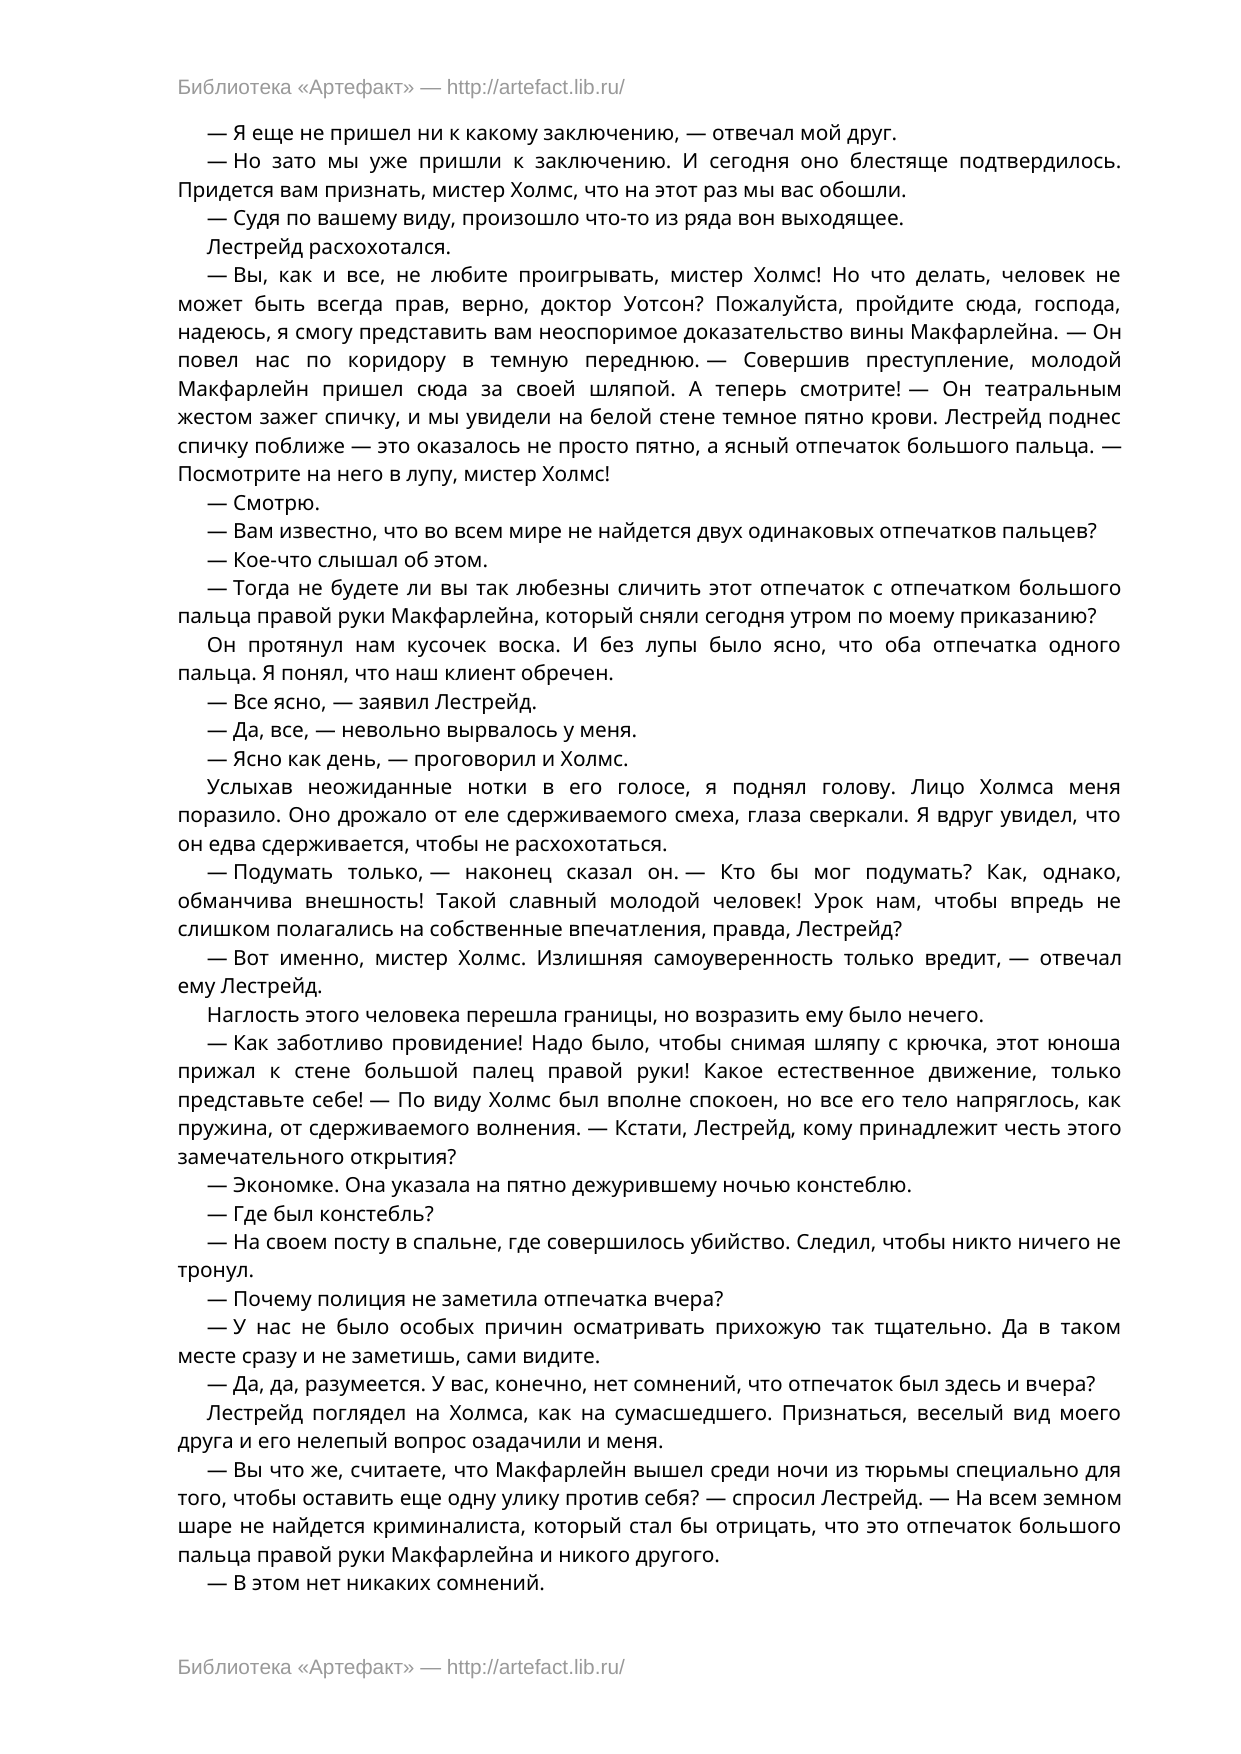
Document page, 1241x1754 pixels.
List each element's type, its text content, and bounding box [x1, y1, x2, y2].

text Лестрейд расхохотался. [177, 232, 1122, 260]
text — Да, все, — невольно вырвалось у меня. [177, 715, 1122, 744]
text — Судя по вашему виду, произошло что-то из ряда вон выходящее. [177, 203, 1122, 232]
text — Экономке. Она указала на пятно дежурившему ночью констеблю. [177, 1170, 1122, 1199]
text — Ясно как день, — проговорил и Холмс. [177, 744, 1122, 772]
text — Вы что же, считаете, что Макфарлейн вышел среди ночи из тюрьмы специально для того, чтобы оставить еще одну улику против себя? — спросил Лестрейд. — На всем земном шаре не найдется криминалиста, который стал бы отрицать, что это отпечаток большого пальца правой руки Макфарлейна и никого другого. [177, 1455, 1122, 1568]
text — В этом нет никаких сомнений. [177, 1568, 1122, 1597]
text Наглость этого человека перешла границы, но возразить ему было нечего. [177, 1000, 1122, 1028]
text — У нас не было особых причин осматривать прихожую так тщательно. Да в таком месте сразу и не заметишь, сами видите. [177, 1312, 1122, 1369]
text — На своем посту в спальне, где совершилось убийство. Следил, чтобы никто ничего не тронул. [177, 1227, 1122, 1284]
text — Подумать только, — наконец сказал он. — Кто бы мог подумать? Как, однако, обманчива внешность! Такой славный молодой человек! Урок нам, чтобы впредь не слишком полагались на собственные впечатления, правда, Лестрейд? [177, 857, 1122, 943]
text — Но зато мы уже пришли к заключению. И сегодня оно блестяще подтвердилось. Придется вам признать, мистер Холмс, что на этот раз мы вас обошли. [177, 147, 1122, 203]
text — Да, да, разумеется. У вас, конечно, нет сомнений, что отпечаток был здесь и вчера? [177, 1369, 1122, 1398]
text — Тогда не будете ли вы так любезны сличить этот отпечаток с отпечатком большого пальца правой руки Макфарлейна, который сняли сегодня утром по моему приказанию? [177, 573, 1122, 630]
text Лестрейд поглядел на Холмса, как на сумасшедшего. Признаться, веселый вид моего друга и его нелепый вопрос озадачили и меня. [177, 1398, 1122, 1455]
text Он протянул нам кусочек воска. И без лупы было ясно, что оба отпечатка одного пальца. Я понял, что наш клиент обречен. [177, 630, 1122, 687]
text — Как заботливо провидение! Надо было, чтобы снимая шляпу с крючка, этот юноша прижал к стене большой палец правой руки! Какое естественное движение, только представьте себе! — По виду Холмс был вполне спокоен, но все его тело напряглось, как пружина, от сдерживаемого волнения. — Кстати, Лестрейд, кому принадлежит честь этого замечательного открытия? [177, 1028, 1122, 1170]
text — Смотрю. [177, 488, 1122, 516]
text — Где был констебль? [177, 1199, 1122, 1227]
text — Вы, как и все, не любите проигрывать, мистер Холмс! Но что делать, человек не может быть всегда прав, верно, доктор Уотсон? Пожалуйста, пройдите сюда, господа, надеюсь, я смогу представить вам неоспоримое доказательство вины Макфарлейна. — Он повел нас по коридору в темную переднюю. — Совершив преступление, молодой Макфарлейн пришел сюда за своей шляпой. А теперь смотрите! — Он театральным жестом зажег спичку, и мы увидели на белой стене темное пятно крови. Лестрейд поднес спичку поближе — это оказалось не просто пятно, а ясный отпечаток большого пальца. — Посмотрите на него в лупу, мистер Холмс! [177, 260, 1122, 488]
text — Вот именно, мистер Холмс. Излишняя самоуверенность только вредит, — отвечал ему Лестрейд. [177, 943, 1122, 1000]
text — Я еще не пришел ни к какому заключению, — отвечал мой друг. [177, 118, 1122, 147]
text — Все ясно, — заявил Лестрейд. [177, 687, 1122, 715]
text — Кое-что слышал об этом. [177, 545, 1122, 573]
text Услыхав неожиданные нотки в его голосе, я поднял голову. Лицо Холмса меня поразило. Оно дрожало от еле сдерживаемого смеха, глаза сверкали. Я вдруг увидел, что он едва сдерживается, чтобы не расхохотаться. [177, 772, 1122, 857]
text — Вам известно, что во всем мире не найдется двух одинаковых отпечатков пальцев? [177, 516, 1122, 545]
text — Почему полиция не заметила отпечатка вчера? [177, 1284, 1122, 1312]
